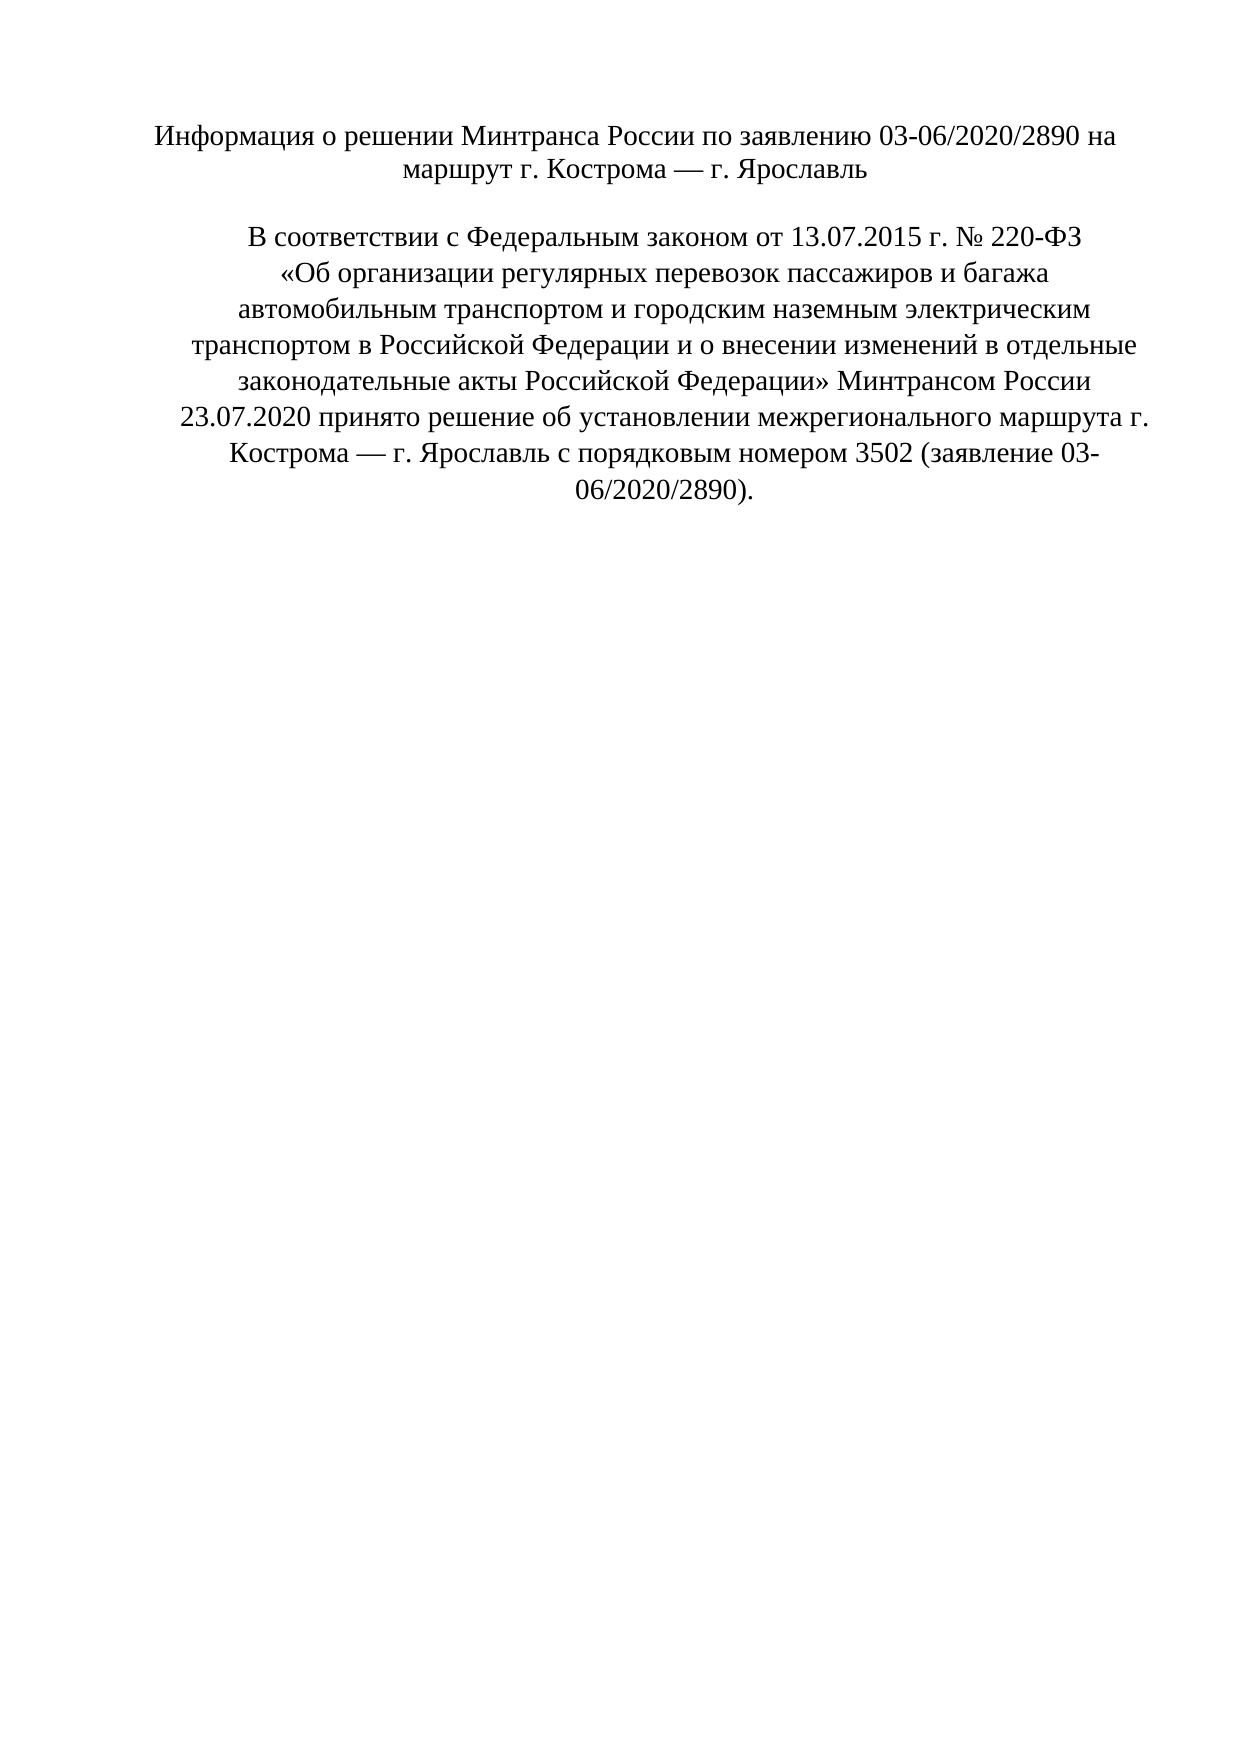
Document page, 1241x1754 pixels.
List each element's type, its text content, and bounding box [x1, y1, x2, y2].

text Информация о решении Минтранса России по заявлению 03-06/2020/2890 на маршрут г. Кострома — г. Ярославль [118, 118, 1152, 185]
text В соответствии с Федеральным законом от 13.07.2015 г. № 220-ФЗ «Об организации регулярных перевозок пассажиров и багажа автомобильным транспортом и городским наземным электрическим транспортом в Российской Федерации и о внесении изменений в отдельные законодательные акты Российской Федерации» Минтрансом России 23.07.2020 принято решение об установлении межрегионального маршрута г. Кострома — г. Ярославль с порядковым номером 3502 (заявление 03-06/2020/2890). [177, 219, 1152, 505]
